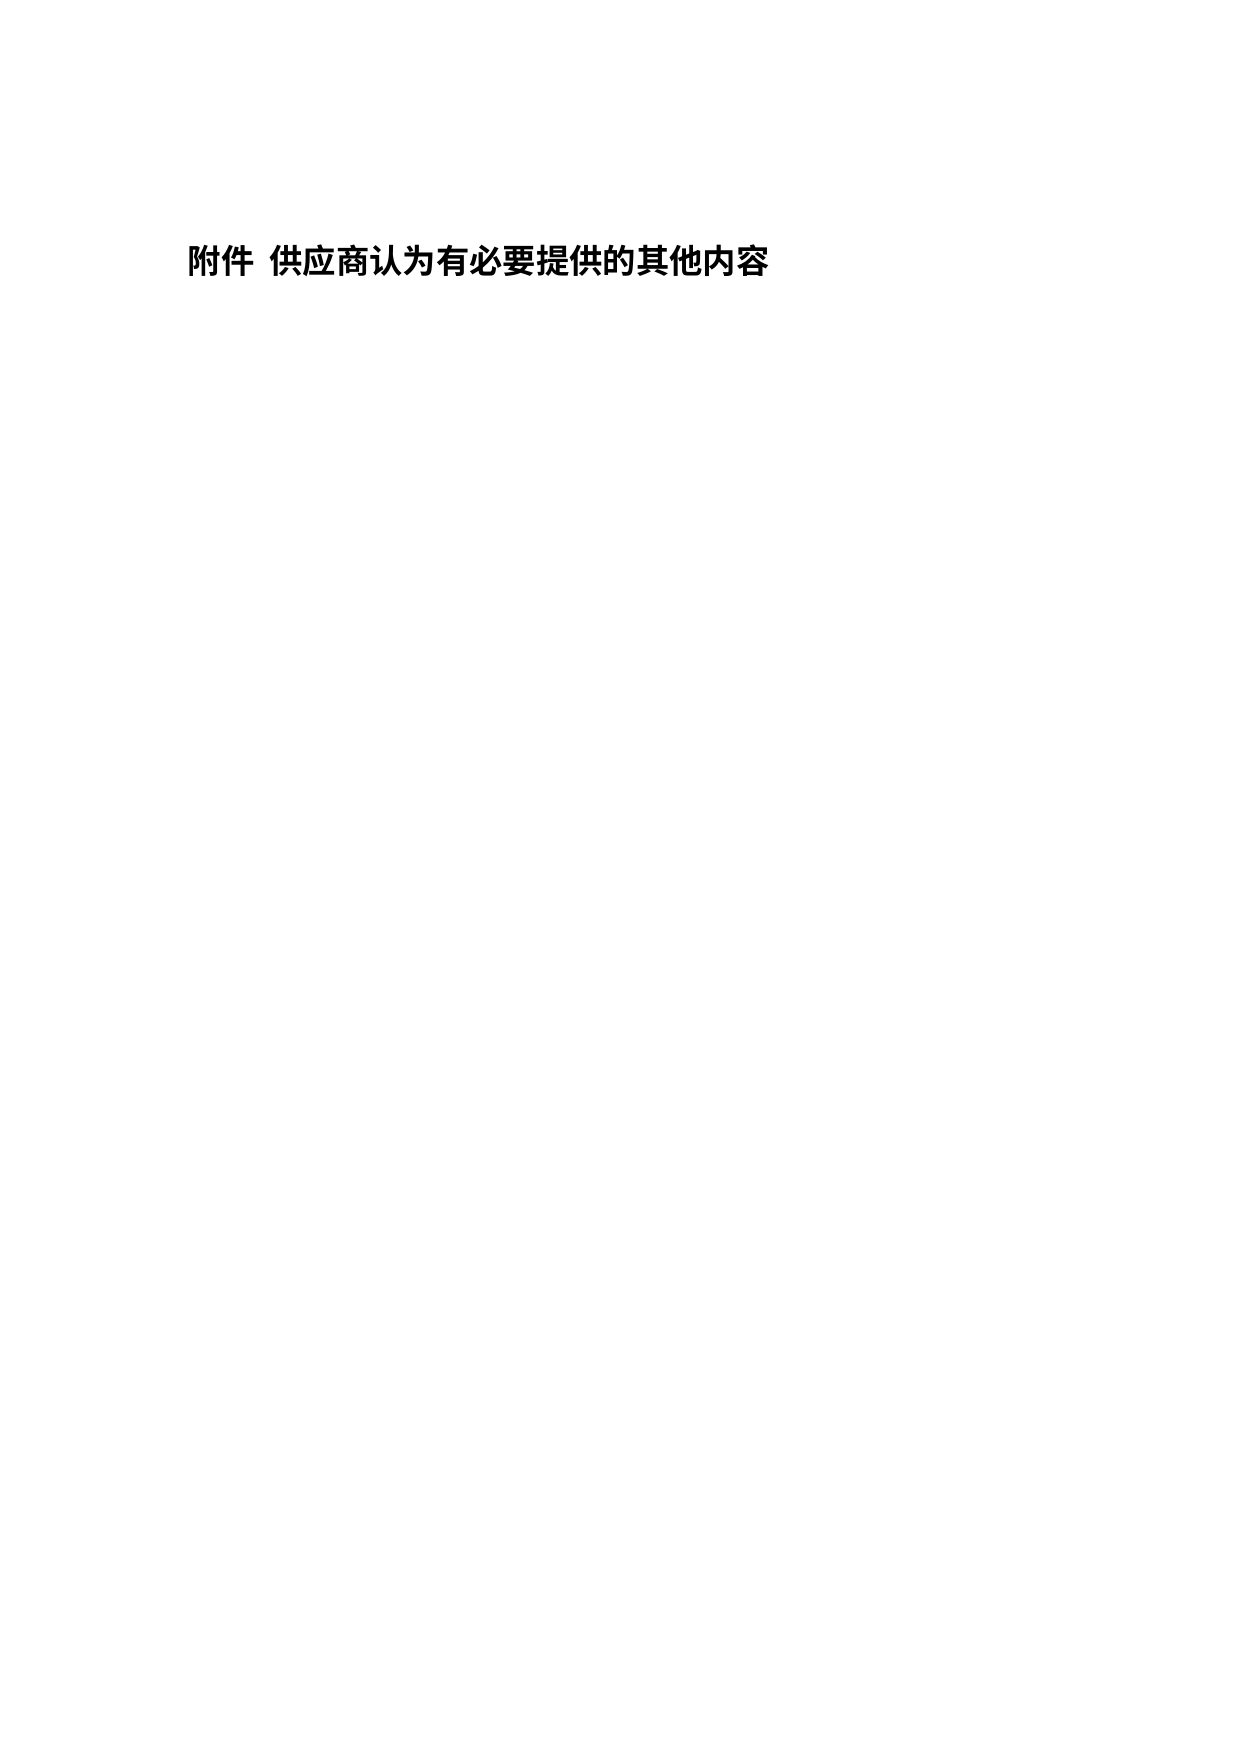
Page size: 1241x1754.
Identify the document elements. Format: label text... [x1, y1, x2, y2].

text 附件 供应商认为有必要提供的其他内容 [187, 227, 1053, 292]
